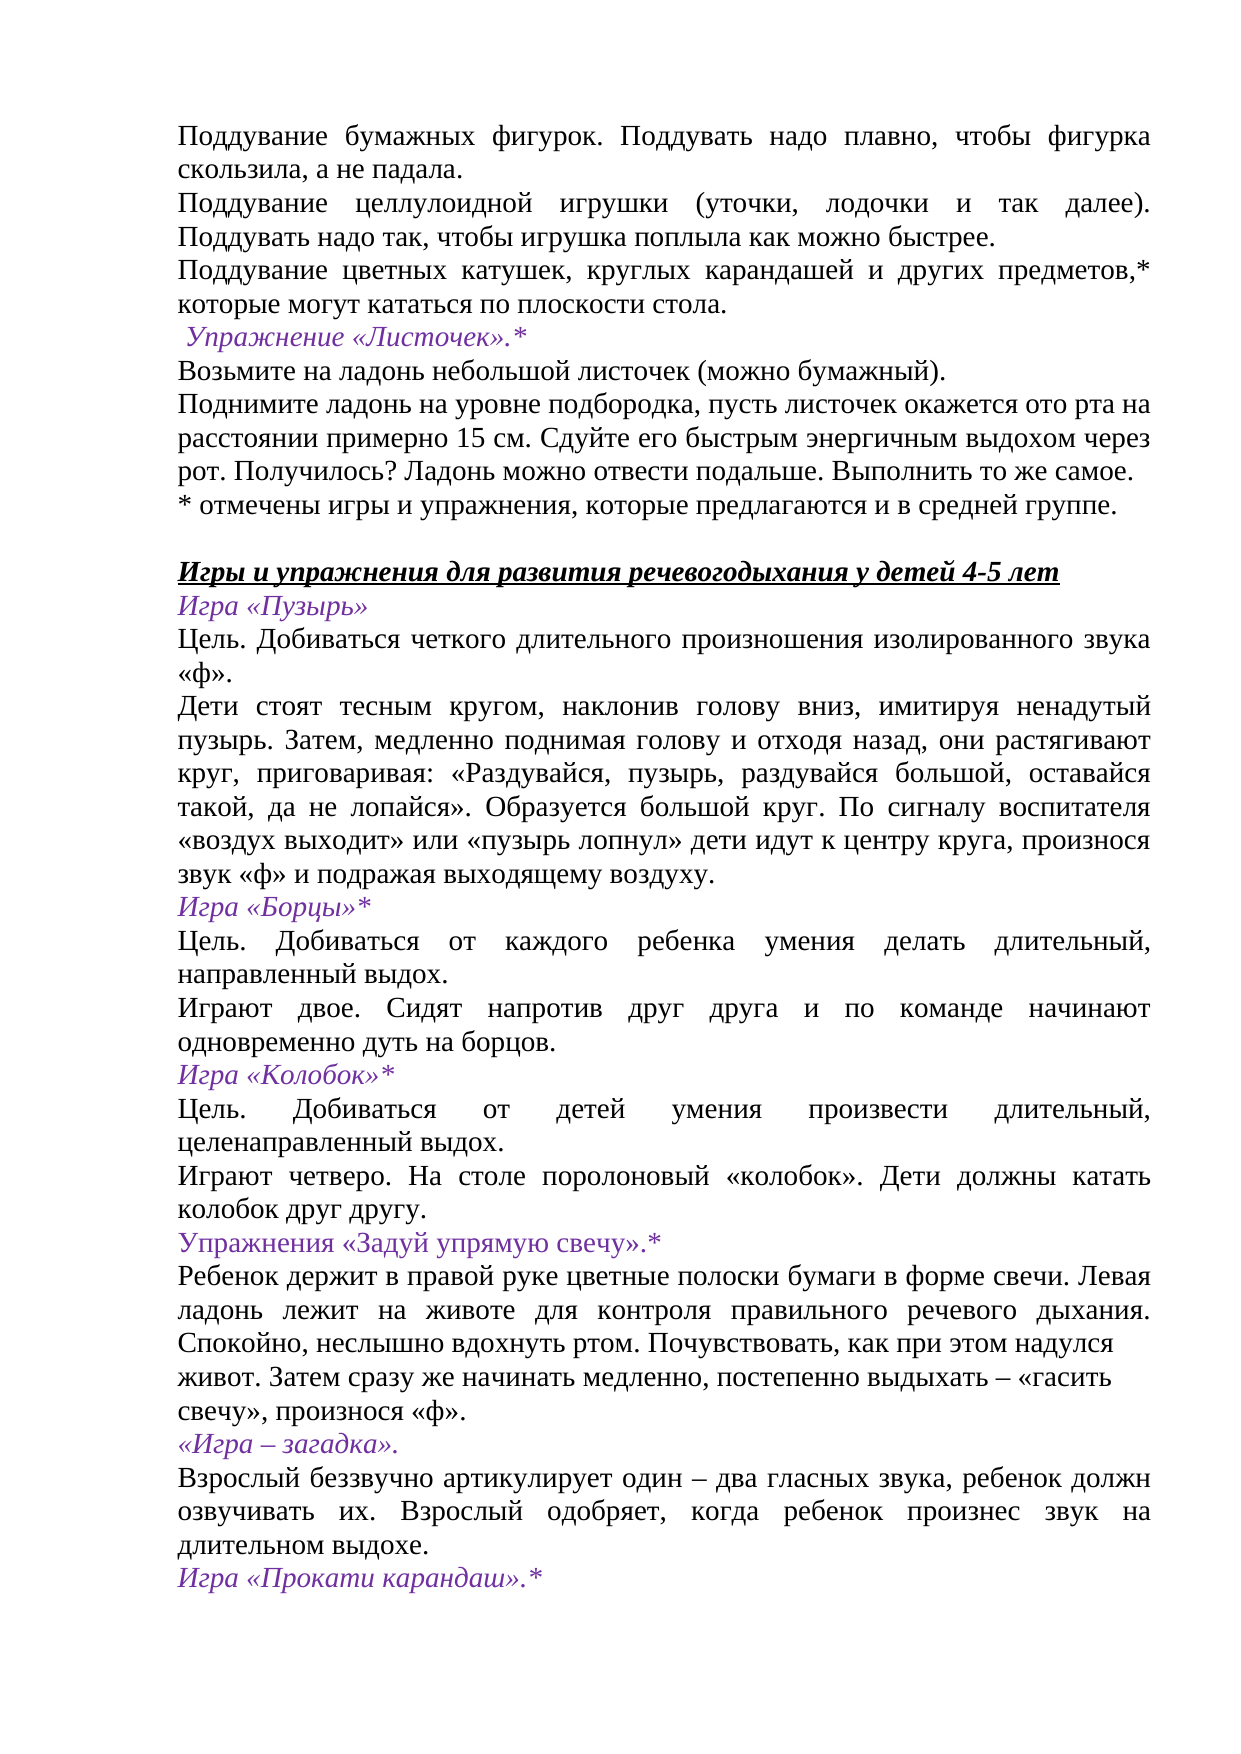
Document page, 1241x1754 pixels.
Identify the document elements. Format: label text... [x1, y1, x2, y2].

text Взрослый беззвучно артикулирует один – два гласных звука, ребенок должн озвучивать их. Взрослый одобряет, когда ребенок произнес звук на длительном выдохе. [177, 1460, 1152, 1560]
text Упражнение «Листочек».* [177, 319, 1152, 353]
text Поддувание целлулоидной игрушки (уточки, лодочки и так далее). Поддувать надо так, чтобы игрушка поплыла как можно быстрее. [177, 185, 1152, 252]
text Ребенок держит в правой руке цветные полоски бумаги в форме свечи. Левая ладонь лежит на животе для контроля правильного речевого дыхания. Спокойно, неслышно вдохнуть ртом. Почувствовать, как при этом надулся [177, 1258, 1152, 1359]
text Дети стоят тесным кругом, наклонив голову вниз, имитируя ненадутый пузырь. Затем, медленно поднимая голову и отходя назад, они растягивают круг, приговаривая: «Раздувайся, пузырь, раздувайся большой, оставайся такой, да не лопайся». Образуется большой круг. По сигналу воспитателя «воздух выходит» или «пузырь лопнул» дети идут к центру круга, произнося звук «ф» и подражая выходящему воздуху. [177, 688, 1152, 889]
text Упражнения «Задуй упрямую свечу».* [177, 1225, 1152, 1258]
text Поднимите ладонь на уровне подбородка, пусть листочек окажется ото рта на [177, 386, 1152, 420]
text Поддувание цветных катушек, круглых карандашей и других предметов,* которые могут кататься по плоскости стола. [177, 252, 1152, 319]
text Цель. Добиваться от каждого ребенка умения делать длительный, направленный выдох. [177, 923, 1152, 990]
text Играют двое. Сидят напротив друг друга и по команде начинают одновременно дуть на борцов. [177, 990, 1152, 1057]
text свечу», произнося «ф». [177, 1393, 1152, 1426]
text расстоянии примерно 15 см. Сдуйте его быстрым энергичным выдохом через рот. Получилось? Ладонь можно отвести подальше. Выполнить то же самое. [177, 420, 1152, 487]
text Играют четверо. На столе поролоновый «колобок». Дети должны катать колобок друг другу. [177, 1158, 1152, 1225]
text Игра «Борцы»* [177, 889, 1152, 923]
text «Игра – загадка». [177, 1426, 1152, 1460]
text Игра «Пузырь» [177, 588, 1152, 621]
text Поддувание бумажных фигурок. Поддувать надо плавно, чтобы фигурка скользила, а не падала. [177, 118, 1152, 185]
text * отмечены игры и упражнения, которые предлагаются и в средней группе. [177, 487, 1152, 521]
text Игры и упражнения для развития речевогодыхания у детей 4-5 лет [177, 554, 1152, 588]
text живот. Затем сразу же начинать медленно, постепенно выдыхать – «гасить [177, 1359, 1152, 1393]
text Цель. Добиваться от детей умения произвести длительный, целенаправленный выдох. [177, 1091, 1152, 1158]
text Возьмите на ладонь небольшой листочек (можно бумажный). [177, 353, 1152, 386]
text Игра «Колобок»* [177, 1057, 1152, 1091]
text Цель. Добиваться четкого длительного произношения изолированного звука «ф». [177, 621, 1152, 688]
text Игра «Прокати карандаш».* [177, 1560, 1152, 1594]
